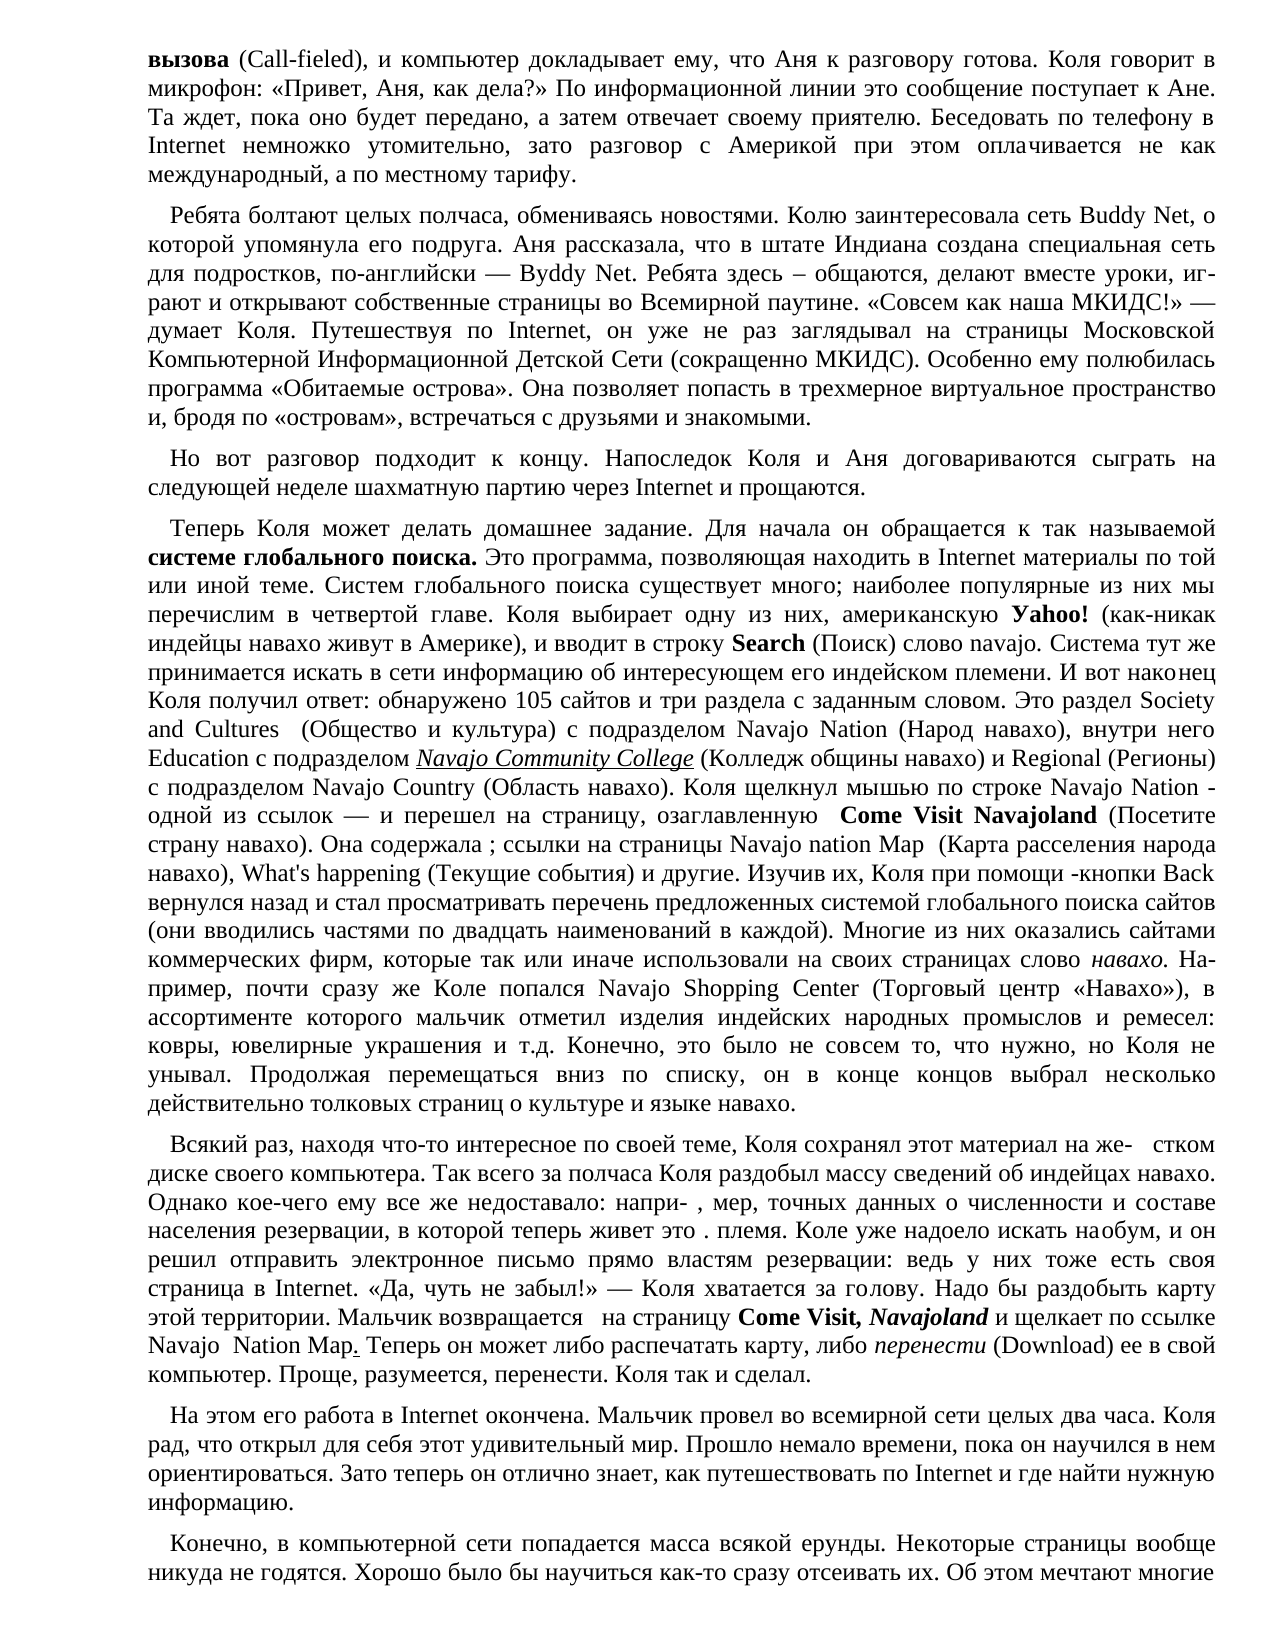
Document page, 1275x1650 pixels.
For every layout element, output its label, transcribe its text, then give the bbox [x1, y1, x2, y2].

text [148, 44, 1216, 188]
text Теперь Коля может делать домашнее задание. Для начала он обращается к так называемой системе глобального поиска. Это программа, позволяющая находить в Internet материалы по той или иной теме. Систем глобального поиска существует много; наиболее популярные из них мы перечислим в четвертой главе. Коля выбирает одну из них, американскую Уаhоо! (как-никак индейцы навахо живут в Америке), и вводит в строку Search (Поиск) слово navajo. Система тут же принимается искать в сети информацию об интересующем его индейском племени. И вот наконец Коля получил ответ: обнаружено 105 сайтов и три раздела с заданным словом. Это раздел Society and Cultures (Общество и культура) с подразделом Navajo Nation (Народ навахо), внутри него Education с подразделом Navajo Community College (Колледж общины навахо) и Regional (Регионы) с подразделом Navajo Country (Область навахо). Коля щелкнул мышью по строке Navajo Nation - одной из ссылок — и перешел на страницу, озаглавленную Соmе Visit Navajoland (Посетите страну навахо). Она содержала ; ссылки на страницы Navajo nation Map (Карта расселения народа навахо), What's happening (Текущие события) и другие. Изучив их, Коля при помощи -кнопки Back вернулся назад и стал просматривать перечень предложенных системой глобального поиска сайтов (они вводились частями по двадцать наименований в каждой). Многие из них оказались сайтами коммерческих фирм, которые так или иначе использовали на своих страницах слово навахо. Например, почти сразу же Коле попался Navajo Shopping Center (Торговый центр «Навахо»), в ассортименте которого мальчик отметил изделия индейских народных промыслов и ремесел: ковры, ювелирные украшения и т.д. Конечно, это было не совсем то, что нужно, но Коля не унывал. Продолжая перемещаться вниз по списку, он в конце концов выбрал несколько действительно толковых страниц о культуре и языке навахо. [148, 513, 1216, 1117]
text Но вот разговор подходит к концу. Напоследок Коля и Аня договариваются сыграть на следующей неделе шахматную партию через Internet и прощаются. [148, 443, 1216, 501]
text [148, 1528, 1216, 1586]
text Ребята болтают целых полчаса, обмениваясь новостями. Колю заинтересовала сеть Buddy Net, о которой упомянула его подруга. Аня рассказала, что в штате Индиана создана специальная сеть для подростков, по-английски — Byddy Net. Ребята здесь – общаются, делают вместе уроки, играют и открывают собственные страницы во Всемирной паутине. «Совсем как наша МКИДС!» — думает Коля. Путешествуя по Internet, он уже не раз заглядывал на страницы Московской Компьютерной Информационной Детской Сети (сокращенно МКИДС). Особенно ему полюбилась программа «Обитаемые острова». Она позволяет попасть в трехмерное виртуальное пространство и, бродя по «островам», встречаться с друзьями и знакомыми. [148, 201, 1216, 431]
text На этом его работа в Internet окончена. Мальчик провел во всемирной сети целых два часа. Коля рад, что открыл для себя этот удивительный мир. Прошло немало времени, пока он научился в нем ориентироваться. Зато теперь он отлично знает, как путешествовать по Internet и где найти нужную информацию. [148, 1401, 1216, 1516]
text Всякий раз, находя что-то интересное по своей теме, Коля сохранял этот материал на же- стком диске своего компьютера. Так всего за полчаса Коля раздобыл массу сведений об индейцах навахо. Однако кое-чего ему все же недоставало: напри- , мер, точных данных о численности и составе населения резервации, в которой теперь живет это . племя. Коле уже надоело искать наобум, и он решил отправить электронное письмо прямо властям резервации: ведь у них тоже есть своя страница в Internet. «Да, чуть не забыл!» — Коля хватается за голову. Надо бы раздобыть карту этой территории. Мальчик возвращается на страницу Come Visit, Navajoland и щелкает по ссылке Navajo Nation Map. Теперь он может либо распечатать карту, либо перенести (Download) ее в свой компьютер. Проще, разумеется, перенести. Коля так и сделал. [148, 1129, 1216, 1388]
